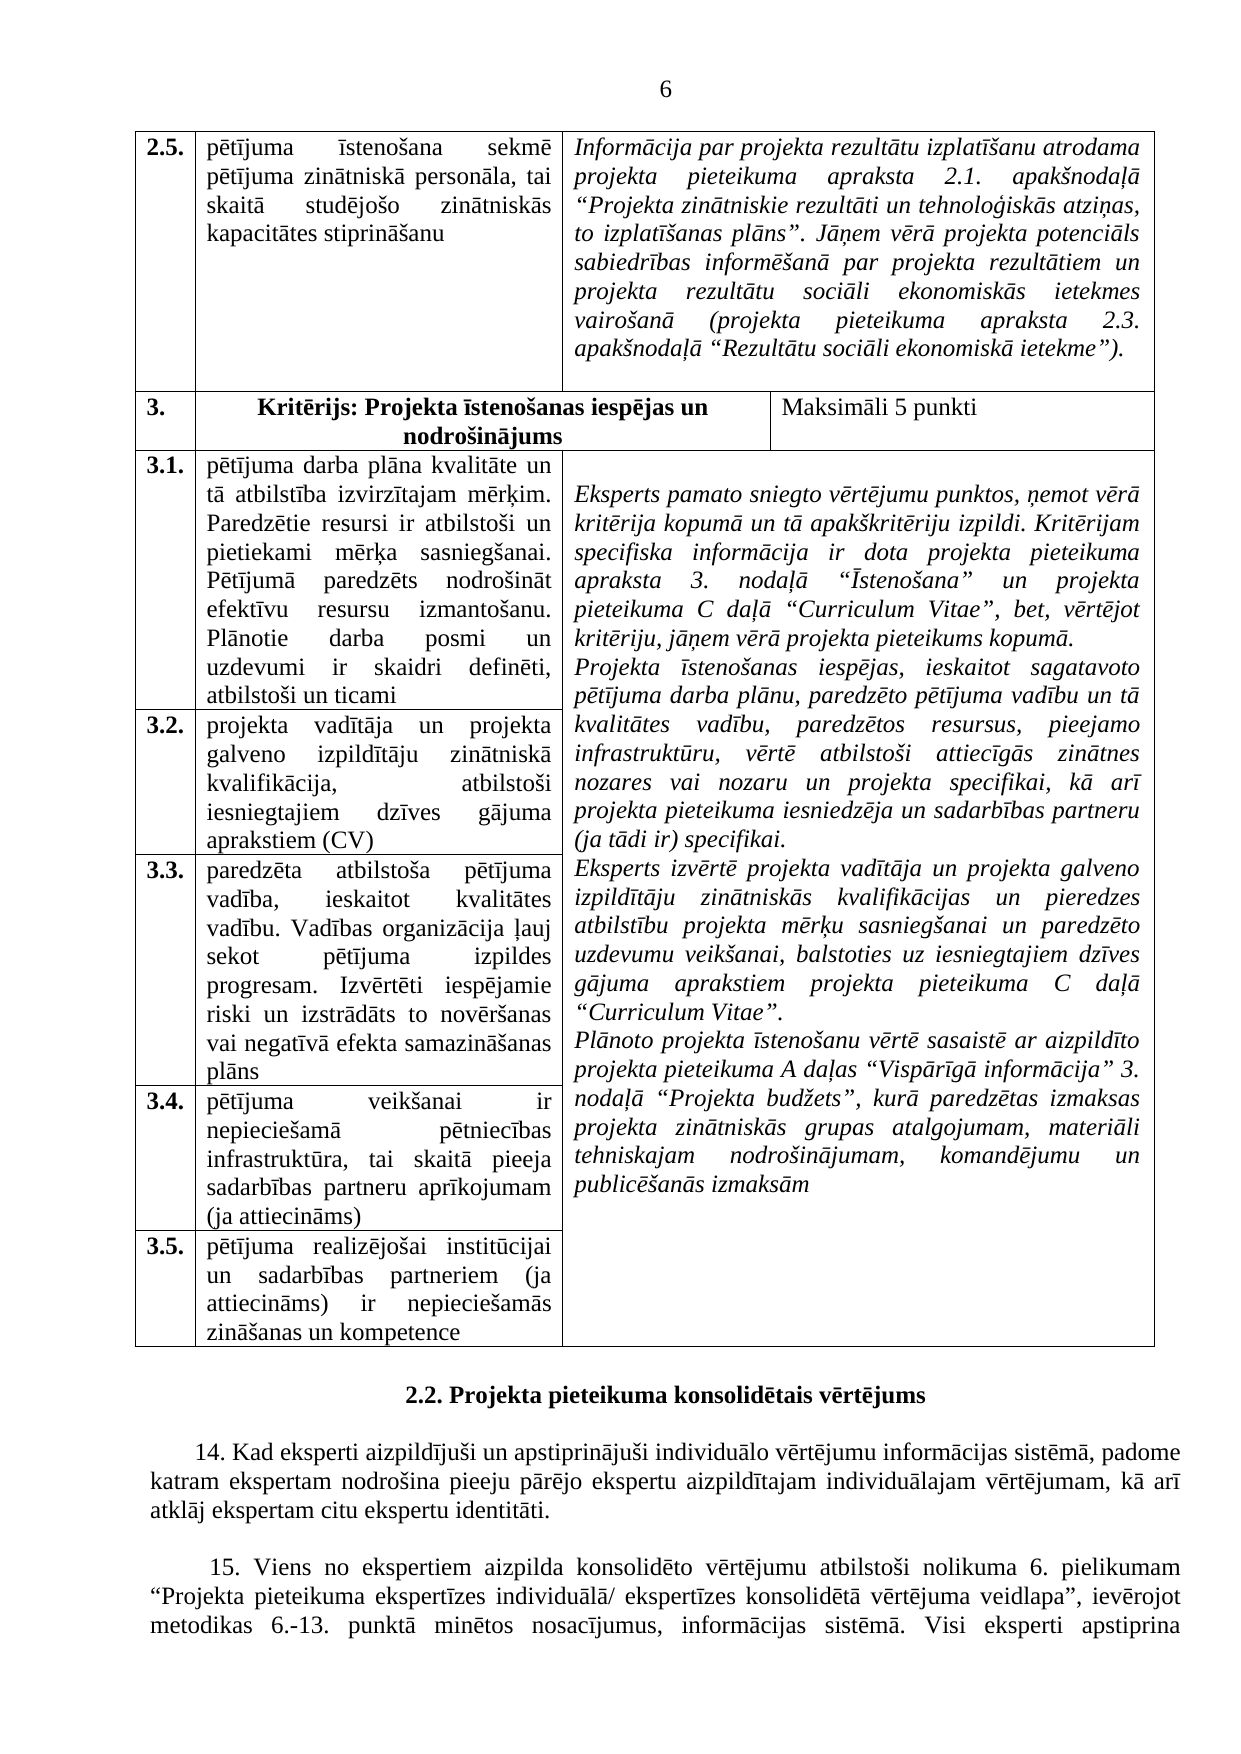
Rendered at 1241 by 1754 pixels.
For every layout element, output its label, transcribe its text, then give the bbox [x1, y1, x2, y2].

subtitle 2.2. Projekta pieteikuma konsolidētais vērtējums [150, 1380, 1181, 1409]
table_cell projekta vadītāja un projekta galveno izpildītāju zinātniskā kvalifikācija, atbilstoši iesniegtajiem dzīves gājuma aprakstiem (CV) [196, 710, 562, 854]
table_cell pētījuma darba plāna kvalitāte un tā atbilstība izvirzītajam mērķim. Paredzētie resursi ir atbilstoši un pietiekami mērķa sasniegšanai. Pētījumā paredzēts nodrošināt efektīvu resursu izmantošanu. Plānotie darba posmi un uzdevumi ir skaidri definēti, atbilstoši un ticami [196, 451, 562, 709]
table_cell 3. [136, 392, 195, 449]
table_cell 3.1. [136, 451, 195, 709]
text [150, 1552, 1181, 1639]
table_cell pētījuma veikšanai ir nepieciešamā pētniecības infrastruktūra, tai skaitā pieeja sadarbības partneru aprīkojumam (ja attiecināms) [196, 1086, 562, 1230]
table_cell Eksperts pamato sniegto vērtējumu punktos, ņemot vērā kritērija kopumā un tā apakškritēriju izpildi. Kritērijam specifiska informācija ir dota projekta pieteikuma apraksta 3. nodaļā “Īstenošana” un projekta pieteikuma C daļā “Curriculum Vitae”, bet, vērtējot kritēriju, jāņem vērā projekta pieteikums kopumā. Projekta īstenošanas iespējas, ieskaitot sagatavoto pētījuma darba plānu, paredzēto pētījuma vadību un tā kvalitātes vadību, paredzētos resursus, pieejamo infrastruktūru, vērtē atbilstoši attiecīgās zinātnes nozares vai nozaru un projekta specifikai, kā arī projekta pieteikuma iesniedzēja un sadarbības partneru (ja tādi ir) specifikai. Eksperts izvērtē projekta vadītāja un projekta galveno izpildītāju zinātniskās kvalifikācijas un pieredzes atbilstību projekta mērķu sasniegšanai un paredzēto uzdevumu veikšanai, balstoties uz iesniegtajiem dzīves gājuma aprakstiem projekta pieteikuma C daļā “Curriculum Vitae”. Plānoto projekta īstenošanu vērtē sasaistē ar aizpildīto projekta pieteikuma A daļas “Vispārīgā informācija” 3. nodaļā “Projekta budžets”, kurā paredzētas izmaksas projekta zinātniskās grupas atalgojumam, materiāli tehniskajam nodrošinājumam, komandējumu un publicēšanās izmaksām [563, 451, 1154, 1346]
list 14. Kad eksperti aizpildījuši un apstiprinājuši individuālo vērtējumu informācijas sistēmā, padome katram ekspertam nodrošina pieeju pārējo ekspertu aizpildītajam individuālajam vērtējumam, kā arī atklāj ekspertam citu ekspertu identitāti. [150, 1437, 1181, 1524]
table_cell 3.5. [136, 1231, 195, 1346]
table_cell 3.2. [136, 710, 195, 854]
table_cell Kritērijs: Projekta īstenošanas iespējas un nodrošinājums [196, 392, 770, 449]
table_cell 2.5. [136, 132, 195, 391]
table_cell 3.4. [136, 1086, 195, 1230]
table_cell 3.3. [136, 855, 195, 1085]
table_cell Maksimāli 5 punkti [771, 392, 1154, 449]
table_cell pētījuma īstenošana sekmē pētījuma zinātniskā personāla, tai skaitā studējošo zinātniskās kapacitātes stiprināšanu [196, 132, 562, 391]
table_cell pētījuma realizējošai institūcijai un sadarbības partneriem (ja attiecināms) ir nepieciešamās zināšanas un kompetence [196, 1231, 562, 1346]
table_cell paredzēta atbilstoša pētījuma vadība, ieskaitot kvalitātes vadību. Vadības organizācija ļauj sekot pētījuma izpildes progresam. Izvērtēti iespējamie riski un izstrādāts to novēršanas vai negatīvā efekta samazināšanas plāns [196, 855, 562, 1085]
